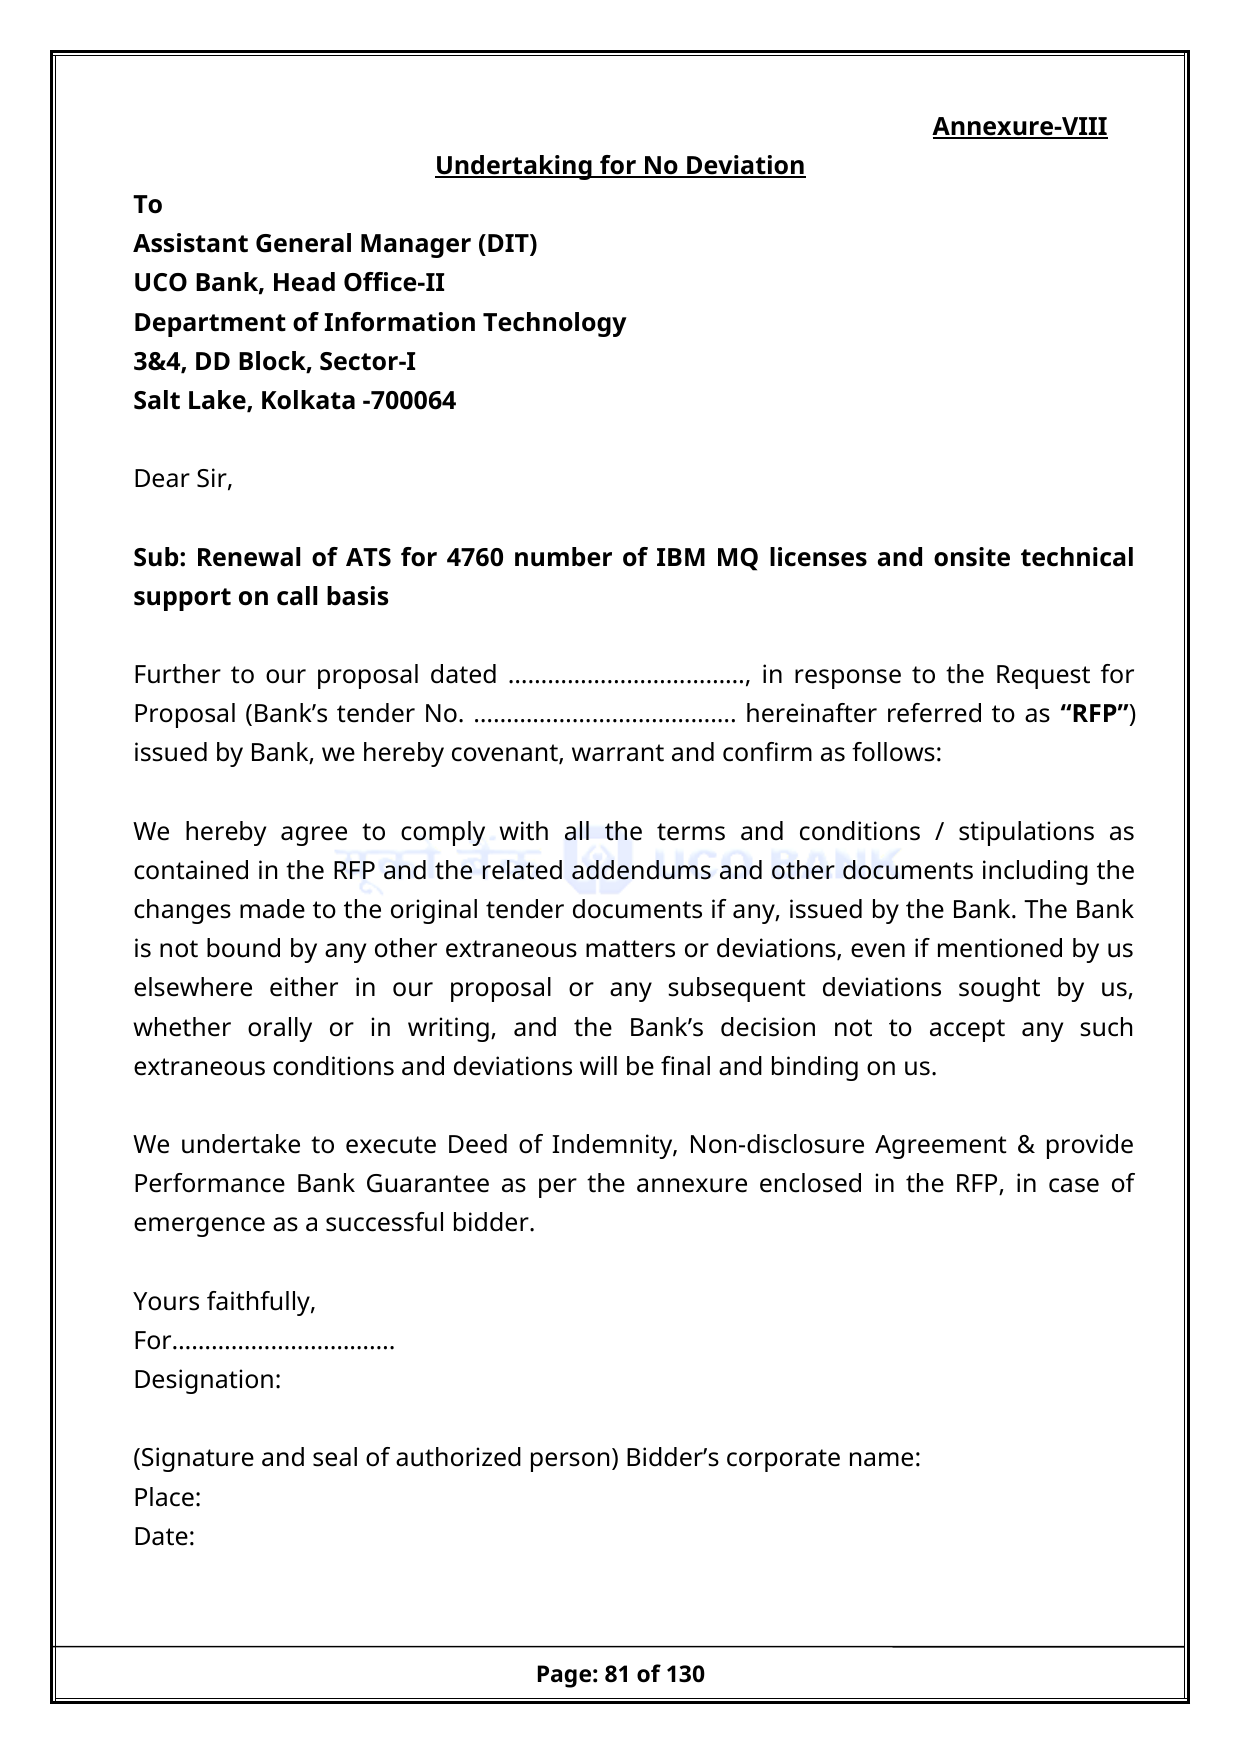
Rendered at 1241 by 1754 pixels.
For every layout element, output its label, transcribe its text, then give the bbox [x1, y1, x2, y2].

text 3&4, DD Block, Sector-I [133, 343, 1136, 377]
text Dear Sir, [133, 461, 1136, 495]
text Yours faithfully, [133, 1283, 1136, 1317]
text Date: [133, 1518, 1104, 1552]
text Salt Lake, Kolkata -700064 [133, 382, 1136, 417]
text We hereby agree to comply with all the terms and conditions / stipulations as contained in the RFP and the related addendums and other documents including the changes made to the original tender documents if any, issued by the Bank. The Bank is not bound by any other extraneous matters or deviations, even if mentioned by us elsewhere either in our proposal or any subsequent deviations sought by us, whether orally or in writing, and the Bank’s decision not to accept any such extraneous conditions and deviations will be final and binding on us. [133, 813, 1136, 1082]
text UCO Bank, Head Office-II [133, 265, 1136, 299]
text To [133, 187, 1136, 221]
text Assistant General Manager (DIT) [133, 226, 1136, 260]
text We undertake to execute Deed of Indemnity, Non-disclosure Agreement & provide Performance Bank Guarantee as per the annexure enclosed in the RFP, in case of emergence as a successful bidder. [133, 1127, 1136, 1239]
text Annexure-VIII [151, 108, 1107, 142]
text Sub: Renewal of ATS for 4760 number of IBM MQ licenses and onsite technical support on call basis [133, 539, 1136, 612]
text Place: [133, 1479, 1104, 1513]
text Department of Information Technology [133, 304, 1136, 338]
text Further to our proposal dated ………………………………, in response to the Request for Proposal (Bank’s tender No. …………………………………. hereinafter referred to as “RFP”) issued by Bank, we hereby covenant, warrant and confirm as follows: [133, 657, 1136, 769]
text (Signature and seal of authorized person) Bidder’s corporate name: [133, 1440, 1136, 1474]
text Designation: [133, 1362, 1136, 1396]
text For……………………………. [133, 1322, 1136, 1357]
text Undertaking for No Deviation [103, 147, 1137, 182]
